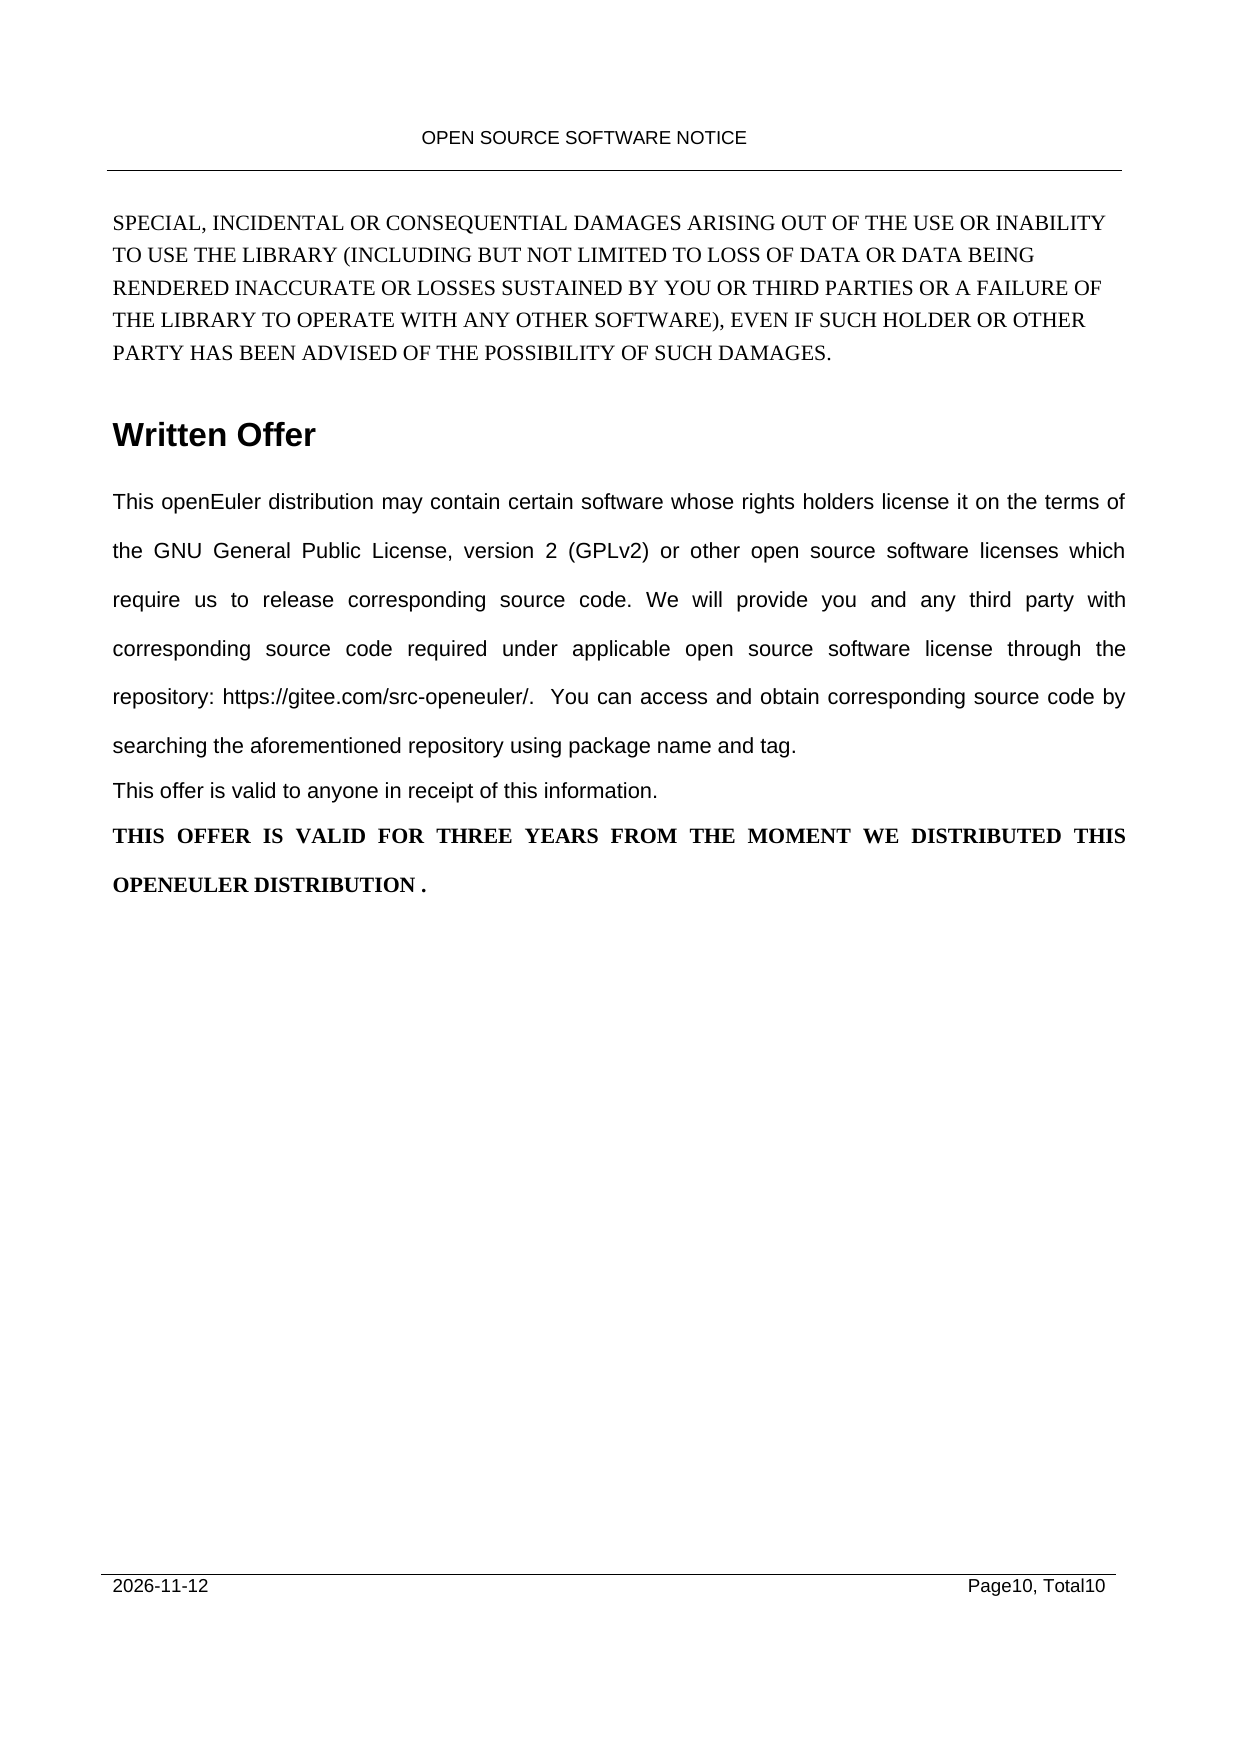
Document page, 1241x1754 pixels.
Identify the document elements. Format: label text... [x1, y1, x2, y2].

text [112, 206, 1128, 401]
text THIS OFFER IS VALID FOR THREE YEARS FROM THE MOMENT WE DISTRIBUTED THIS OPENEULER DISTRIBUTION . [112, 819, 1128, 901]
text This openEuler distribution may contain certain software whose rights holders license it on the terms of the GNU General Public License, version 2 (GPLv2) or other open source software licenses which require us to release corresponding source code. We will provide you and any third party with corresponding source code required under applicable open source software license through the repository: https://gitee.com/src-openeuler/. You can access and obtain corresponding source code by searching the aforementioned repository using package name and tag. [112, 486, 1128, 762]
text This offer is valid to anyone in receipt of this information. [112, 774, 1128, 807]
text Written Offer [112, 401, 1128, 466]
